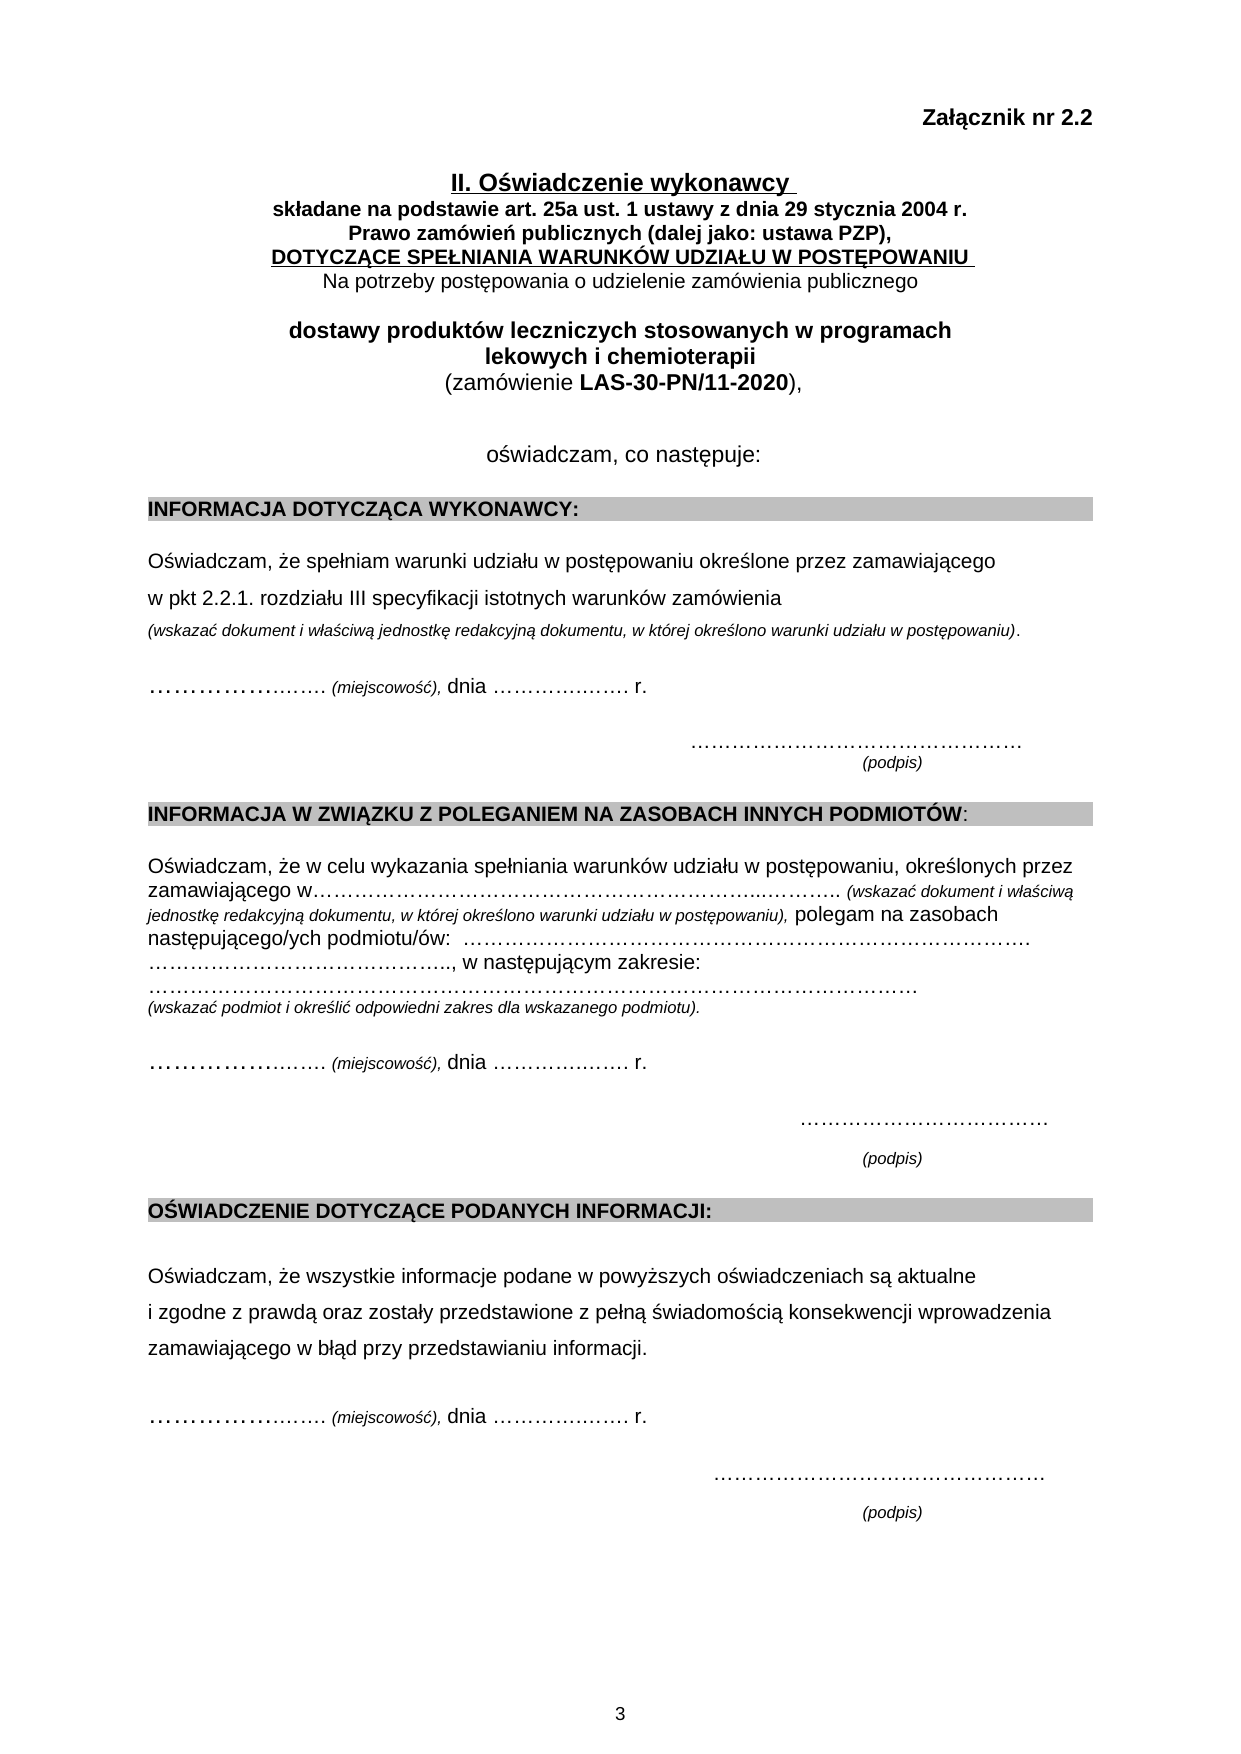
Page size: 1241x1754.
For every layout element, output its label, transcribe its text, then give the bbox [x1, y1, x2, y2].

text ………………………………………… [148, 1460, 1093, 1484]
text ……………………………… [148, 1106, 1093, 1130]
text ………………………………………… [148, 729, 1093, 753]
text (wskazać dokument i właściwą jednostkę redakcyjną dokumentu, w której określono warunki udziału w postępowaniu). [148, 621, 1093, 640]
text oświadczam, co następuje: [148, 441, 1093, 468]
text dostawy produktów leczniczych stosowanych w programach [148, 293, 1093, 343]
text INFORMACJA DOTYCZĄCA WYKONAWCY: [148, 497, 1093, 521]
text II. Oświadczenie wykonawcy [148, 168, 1093, 197]
text (podpis) [738, 1149, 1093, 1168]
text …………….……. (miejscowość), dnia ………….……. r. [148, 1401, 1093, 1429]
text Oświadczam, że wszystkie informacje podane w powyższych oświadczeniach są aktualne i zgodne z prawdą oraz zostały przedstawione z pełną świadomością konsekwencji wprowadzenia zamawiającego w błąd przy przedstawianiu informacji. [148, 1263, 1093, 1359]
text Załącznik nr 2.2 [148, 103, 1093, 130]
text składane na podstawie art. 25a ust. 1 ustawy z dnia 29 stycznia 2004 r. [148, 197, 1093, 221]
text Prawo zamówień publicznych (dalej jako: ustawa PZP), [148, 221, 1093, 245]
text lekowych i chemioterapii [148, 343, 1093, 369]
text w pkt 2.2.1. rozdziału III specyfikacji istotnych warunków zamówienia [148, 585, 1093, 609]
text Oświadczam, że w celu wykazania spełniania warunków udziału w postępowaniu, określonych przez zamawiającego w………………………………………………………...……….. (wskazać dokument i właściwą jednostkę redakcyjną dokumentu, w której określono warunki udziału w postępowaniu), polegam na zasobach następującego/ych podmiotu/ów: ……………………………………………………………………….…………………………………….., w następującym zakresie: ………………………………………………………………………………………………… [148, 854, 1093, 998]
text (podpis) [738, 1503, 1093, 1522]
text Oświadczam, że spełniam warunki udziału w postępowaniu określone przez zamawiającego [148, 549, 1093, 573]
text (zamówienie LAS-30-PN/11-2020), [148, 369, 1093, 396]
text (podpis) [738, 753, 1093, 772]
text Na potrzeby postępowania o udzielenie zamówienia publicznego [148, 269, 1093, 293]
text (wskazać podmiot i określić odpowiedni zakres dla wskazanego podmiotu). [148, 998, 1093, 1017]
text …………….……. (miejscowość), dnia ………….……. r. [148, 669, 1093, 698]
text DOTYCZĄCE SPEŁNIANIA WARUNKÓW UDZIAŁU W POSTĘPOWANIU [148, 245, 1093, 269]
text OŚWIADCZENIE DOTYCZĄCE PODANYCH INFORMACJI: [148, 1198, 1093, 1222]
text INFORMACJA W ZWIĄZKU Z POLEGANIEM NA ZASOBACH INNYCH PODMIOTÓW: [148, 802, 1093, 826]
text …………….……. (miejscowość), dnia ………….……. r. [148, 1046, 1093, 1075]
